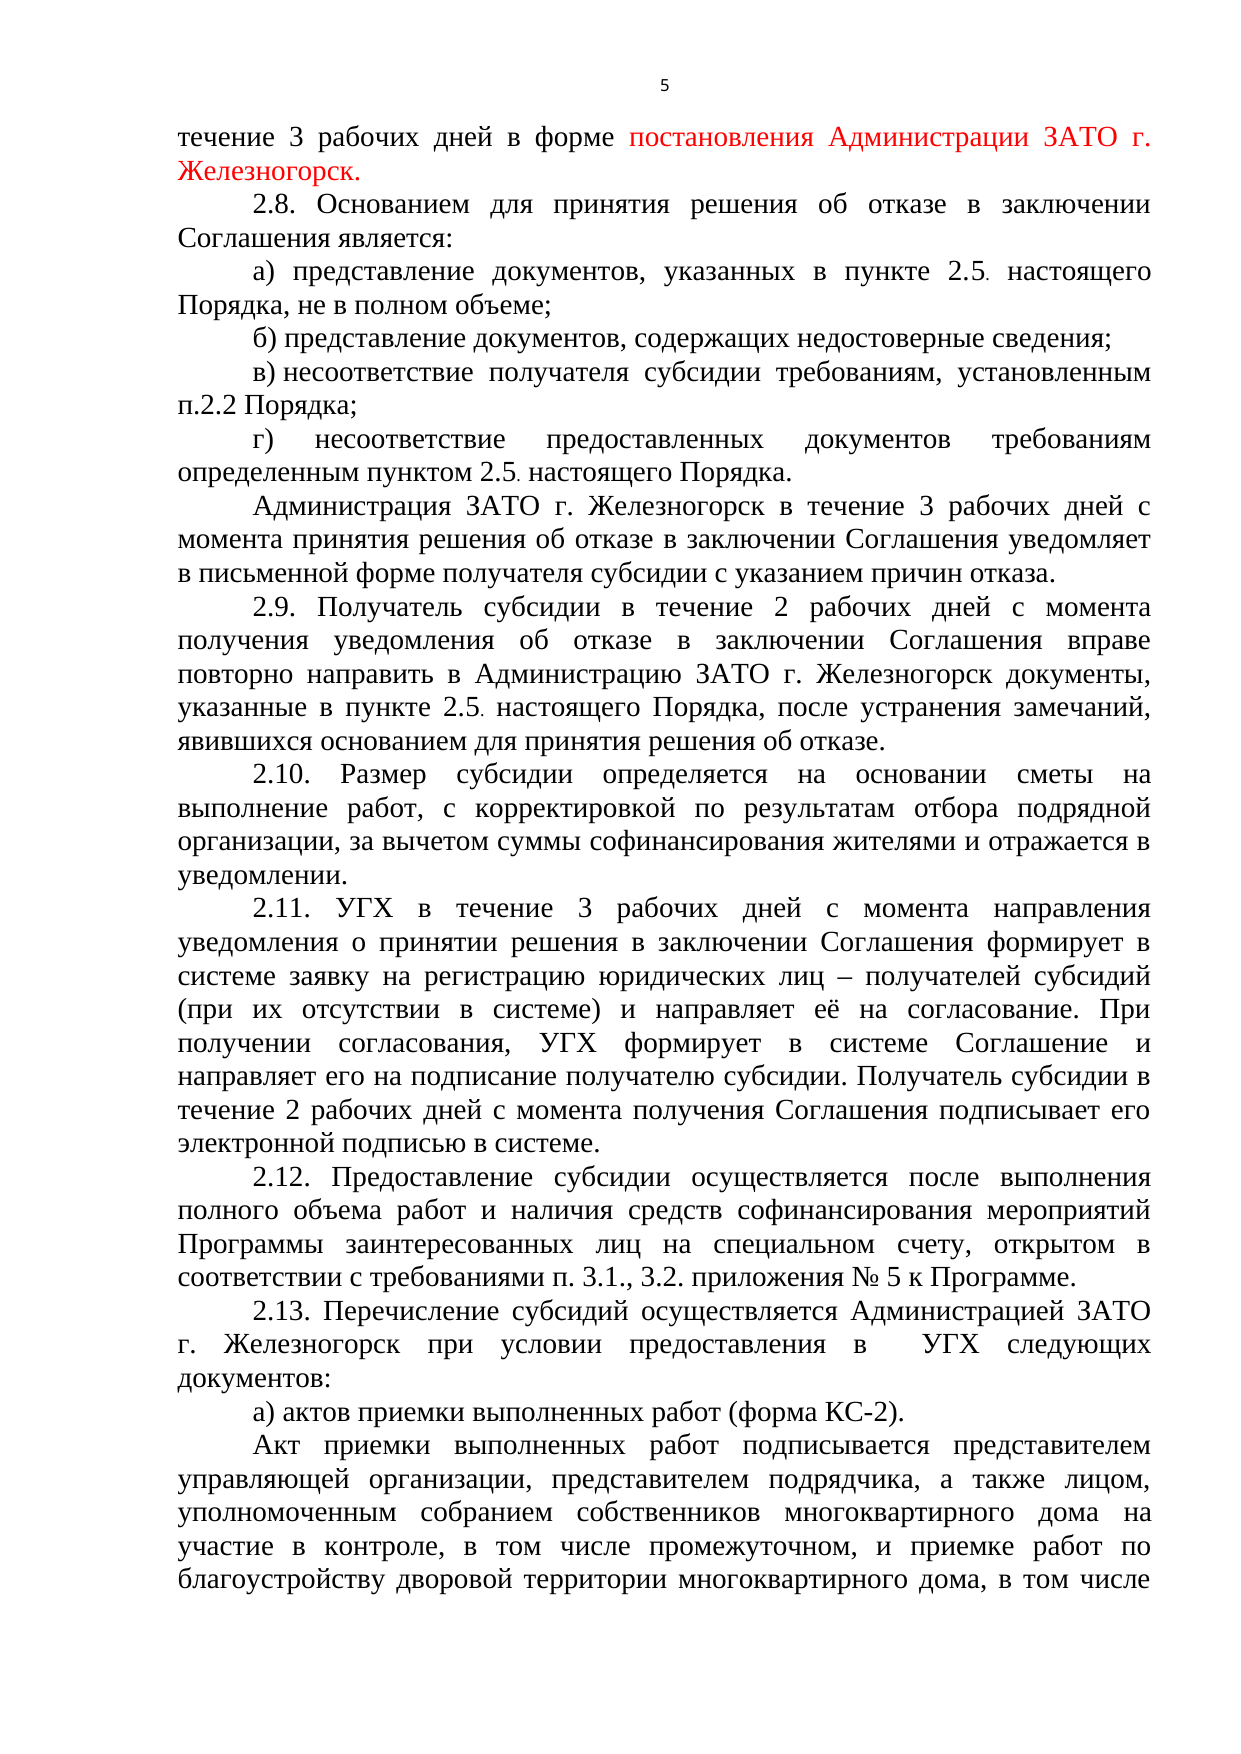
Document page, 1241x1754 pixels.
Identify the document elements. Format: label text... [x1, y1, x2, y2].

text г) несоответствие предоставленных документов требованиям определенным пунктом 2.5. настоящего Порядка. [177, 421, 1152, 488]
text 2.10. Размер субсидии определяется на основании сметы на выполнение работ, с корректировкой по результатам отбора подрядной организации, за вычетом суммы софинансирования жителями и отражается в уведомлении. [177, 756, 1152, 891]
text 2.9. Получатель субсидии в течение 2 рабочих дней с момента получения уведомления об отказе в заключении Соглашения вправе повторно направить в Администрацию ЗАТО г. Железногорск документы, указанные в пункте 2.5. настоящего Порядка, после устранения замечаний, явившихся основанием для принятия решения об отказе. [177, 589, 1152, 756]
text Администрация ЗАТО г. Железногорск в течение 3 рабочих дней с момента принятия решения об отказе в заключении Соглашения уведомляет в письменной форме получателя субсидии с указанием причин отказа. [177, 488, 1152, 589]
text 2.12. Предоставление субсидии осуществляется после выполнения полного объема работ и наличия средств софинансирования мероприятий Программы заинтересованных лиц на специальном счету, открытом в соответствии с требованиями п. 3.1., 3.2. приложения № 5 к Программе. [177, 1159, 1152, 1293]
text б) представление документов, содержащих недостоверные сведения; [177, 320, 1152, 354]
text а) актов приемки выполненных работ (форма КС-2). [177, 1394, 1152, 1427]
text а) представление документов, указанных в пункте 2.5. настоящего Порядка, не в полном объеме; [177, 253, 1152, 320]
text 2.13. Перечисление субсидий осуществляется Администрацией ЗАТО г. Железногорск при условии предоставления в УГХ следующих документов: [177, 1293, 1152, 1394]
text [177, 1427, 1152, 1595]
text 2.8. Основанием для принятия решения об отказе в заключении Соглашения является: [177, 186, 1152, 253]
text 2.11. УГХ в течение 3 рабочих дней с момента направления уведомления о принятии решения в заключении Соглашения формирует в системе заявку на регистрацию юридических лиц – получателей субсидий (при их отсутствии в системе) и направляет её на согласование. При получении согласования, УГХ формирует в системе Соглашение и направляет его на подписание получателю субсидии. Получатель субсидии в течение 2 рабочих дней с момента получения Соглашения подписывает его электронной подписью в системе. [177, 891, 1152, 1159]
text в) несоответствие получателя субсидии требованиям, установленным п.2.2 Порядка; [177, 354, 1152, 421]
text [177, 119, 1152, 186]
